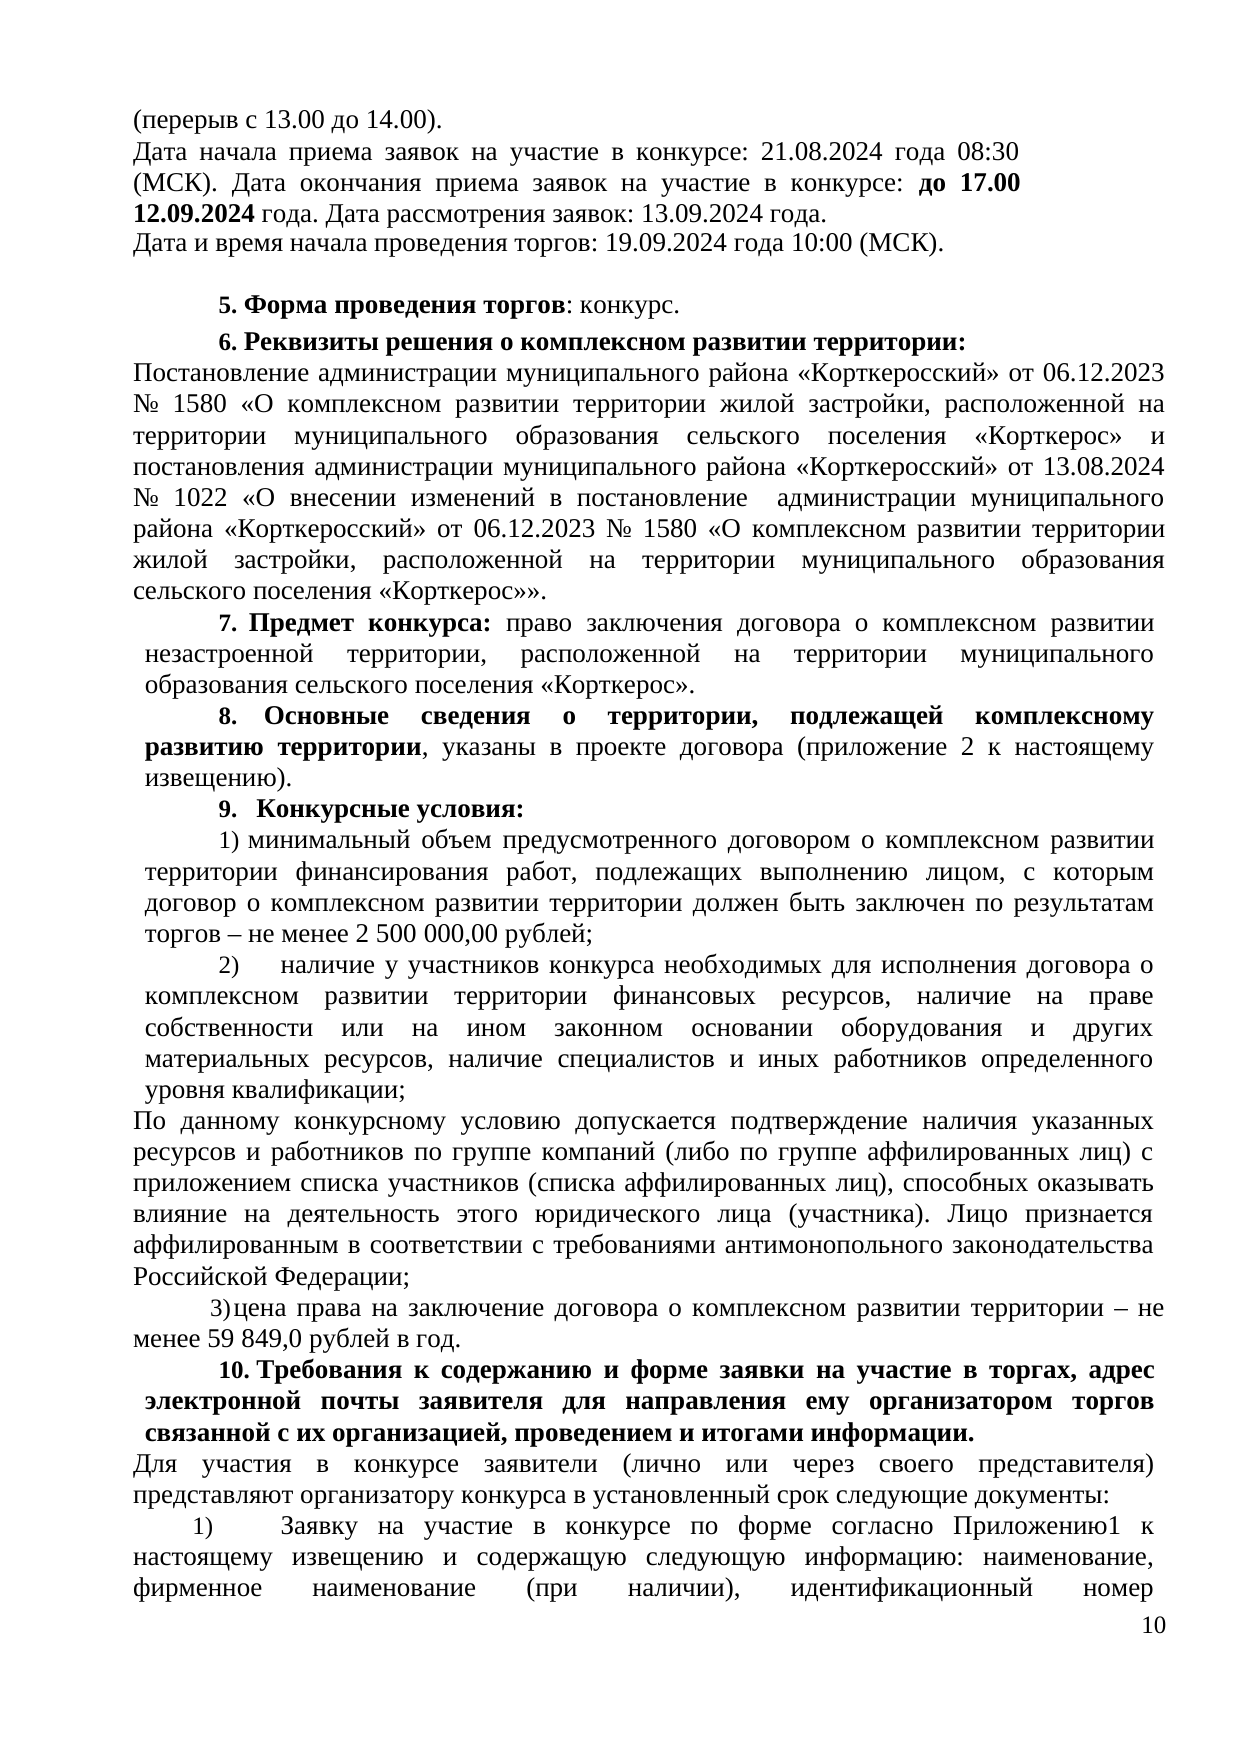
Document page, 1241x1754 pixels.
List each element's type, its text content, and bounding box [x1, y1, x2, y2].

list Реквизиты решения о комплексном развитии территории: [218, 325, 1166, 356]
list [133, 1509, 1155, 1603]
list наличие у участников конкурса необходимых для исполнения договора о комплексном развитии территории финансовых ресурсов, наличие на праве собственности или на ином законном основании оборудования и других материальных ресурсов, наличие специалистов и иных работников определенного уровня квалификации; [144, 948, 1155, 1104]
list Конкурсные условия: [218, 792, 1166, 824]
text Постановление администрации муниципального района «Корткеросский» от 06.12.2023 № 1580 «О комплексном развитии территории жилой застройки, расположенной на территории муниципального образования сельского поселения «Корткерос» и постановления администрации муниципального района «Корткеросский» от 13.08.2024 № 1022 «О внесении изменений в постановление администрации муниципального района «Корткеросский» от 06.12.2023 № 1580 «О комплексном развитии территории жилой застройки, расположенной на территории муниципального образования сельского поселения «Корткерос»». [133, 356, 1166, 606]
list Форма проведения торгов: конкурс. [218, 288, 1166, 319]
list цена права на заключение договора о комплексном развитии территории – не менее 59 849,0 рублей в год. [133, 1291, 1166, 1353]
text Дата и время начала проведения торгов: 19.09.2024 года 10:00 (МСК). [133, 228, 1166, 257]
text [133, 103, 1166, 134]
text Для участия в конкурсе заявители (лично или через своего представителя) представляют организатору конкурса в установленный срок следующие документы: [133, 1447, 1155, 1509]
text По данному конкурсному условию допускается подтверждение наличия указанных ресурсов и работников по группе компаний (либо по группе аффилированных лиц) с приложением списка участников (списка аффилированных лиц), способных оказывать влияние на деятельность этого юридического лица (участника). Лицо признается аффилированным в соответствии с требованиями антимонопольного законодательства Российской Федерации; [133, 1104, 1155, 1291]
list Предмет конкурса: право заключения договора о комплексном развитии незастроенной территории, расположенной на территории муниципального образования сельского поселения «Корткерос». [144, 606, 1155, 699]
list Требования к содержанию и форме заявки на участие в торгах, адрес электронной почты заявителя для направления ему организатором торгов связанной с их организацией, проведением и итогами информации. [144, 1353, 1156, 1447]
list минимальный объем предусмотренного договором о комплексном развитии территории финансирования работ, подлежащих выполнению лицом, с которым договор о комплексном развитии территории должен быть заключен по результатам торгов – не менее 2 500 000,00 рублей; [144, 824, 1155, 948]
list Основные сведения о территории, подлежащей комплексному развитию территории, указаны в проекте договора (приложение 2 к настоящему извещению). [144, 699, 1155, 792]
text Дата начала приема заявок на участие в конкурсе: 21.08.2024 года 08:30 (МСК). Дата окончания приема заявок на участие в конкурсе: до 17.00 12.09.2024 года. Дата рассмотрения заявок: 13.09.2024 года. [133, 135, 1021, 228]
